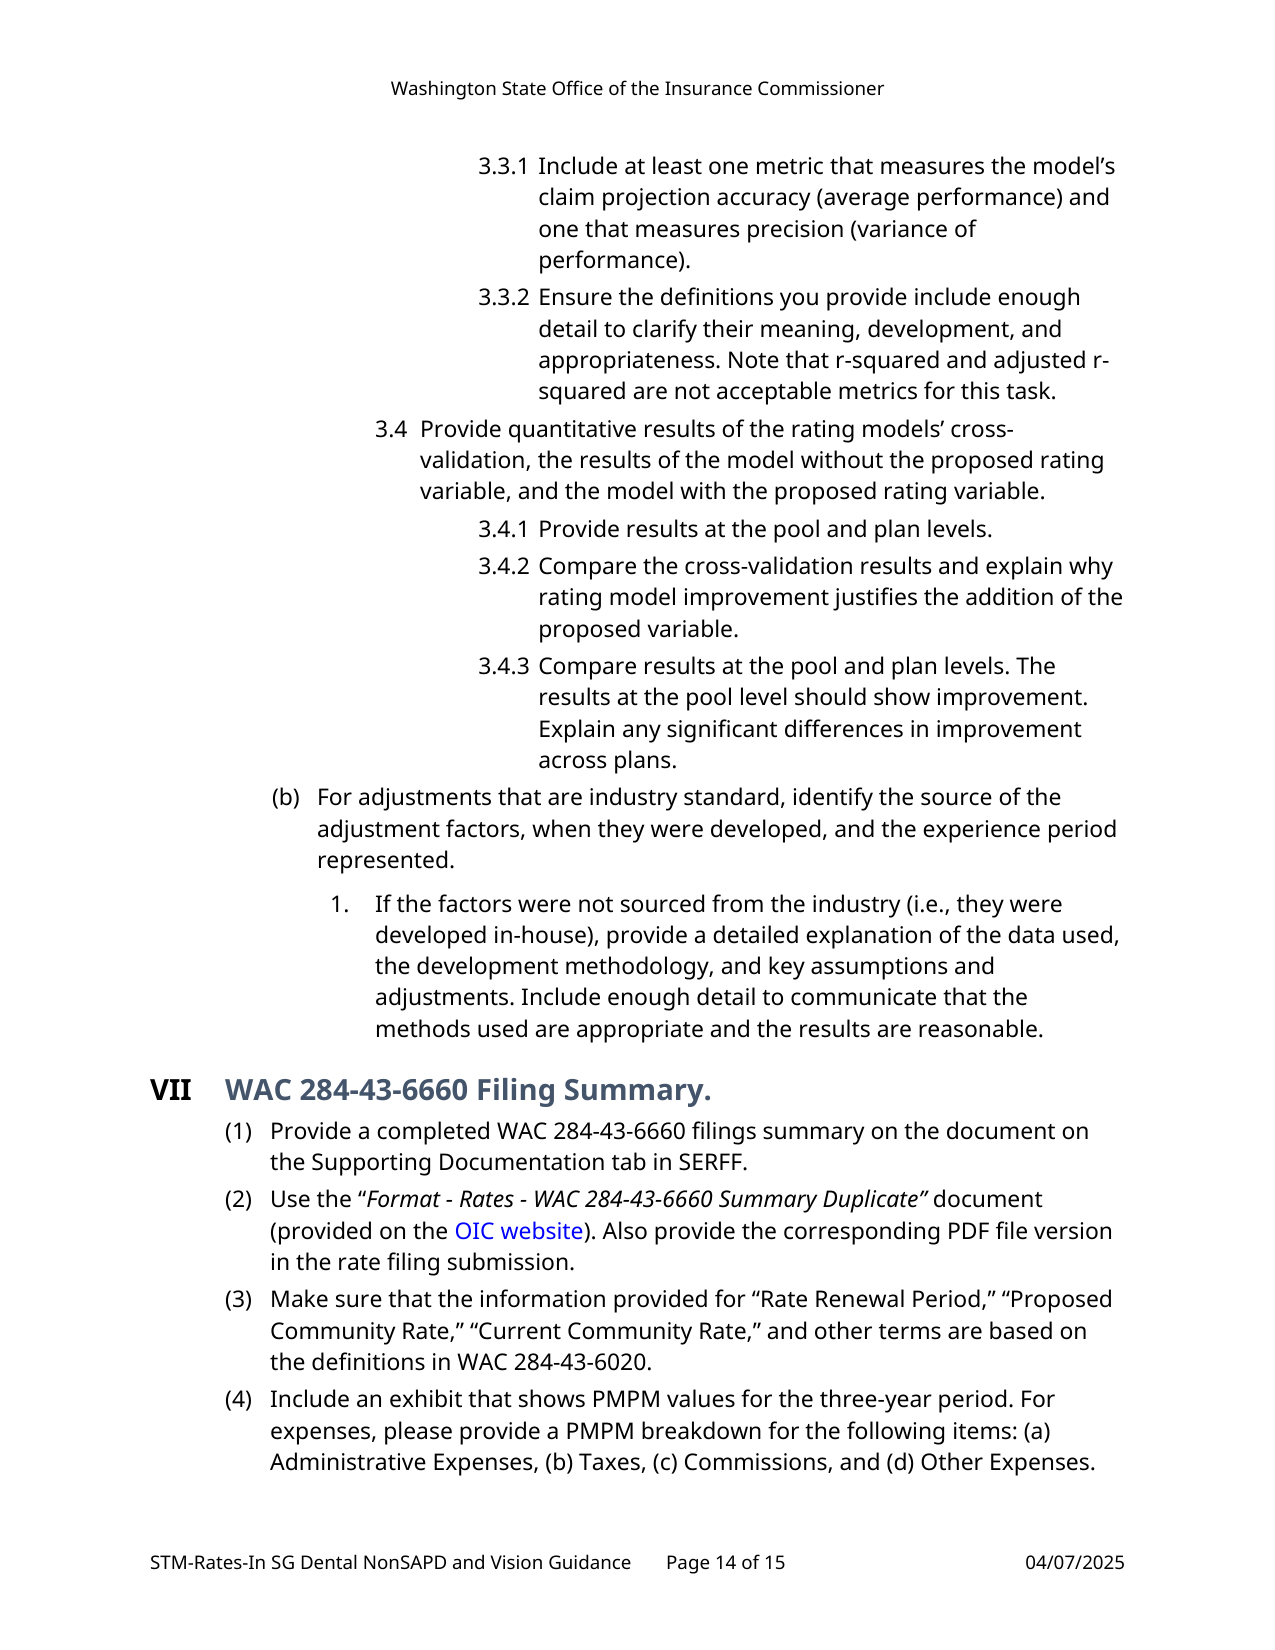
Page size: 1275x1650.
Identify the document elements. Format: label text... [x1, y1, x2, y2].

subtitle Use the “Format - Rates - WAC 284-43-6660 Summary Duplicate” document (provided on the OIC website). Also provide the corresponding PDF file version in the rate filing submission. [225, 1183, 1125, 1277]
subtitle Include at least one metric that measures the model’s claim projection accuracy (average performance) and one that measures precision (variance of performance). [478, 150, 1125, 275]
subtitle Provide quantitative results of the rating models’ cross-validation, the results of the model without the proposed rating variable, and the model with the proposed rating variable. [375, 412, 1125, 506]
subtitle Provide results at the pool and plan levels. [478, 512, 1125, 544]
subtitle Ensure the definitions you provide include enough detail to clarify their meaning, development, and appropriateness. Note that r-squared and adjusted r-squared are not acceptable metrics for this task. [478, 281, 1125, 406]
subtitle Compare results at the pool and plan levels. The results at the pool level should show improvement. Explain any significant differences in improvement across plans. [478, 650, 1125, 775]
subtitle Compare the cross-validation results and explain why rating model improvement justifies the addition of the proposed variable. [478, 550, 1125, 644]
subtitle Include an exhibit that shows PMPM values for the three-year period. For expenses, please provide a PMPM breakdown for the following items: (a) Administrative Expenses, (b) Taxes, (c) Commissions, and (d) Other Expenses. [225, 1383, 1125, 1477]
subtitle Provide a completed WAC 284-43-6660 filings summary on the document on the Supporting Documentation tab in SERFF. [225, 1115, 1125, 1177]
subtitle WAC 284-43-6660 Filing Summary. [150, 1069, 1125, 1108]
subtitle For adjustments that are industry standard, identify the source of the adjustment factors, when they were developed, and the experience period represented. [272, 781, 1125, 875]
subtitle Make sure that the information provided for “Rate Renewal Period,” “Proposed Community Rate,” “Current Community Rate,” and other terms are based on the definitions in WAC 284-43-6020. [225, 1283, 1125, 1377]
subtitle If the factors were not sourced from the industry (i.e., they were developed in-house), provide a detailed explanation of the data used, the development methodology, and key assumptions and adjustments. Include enough detail to communicate that the methods used are appropriate and the results are reasonable. [330, 887, 1125, 1044]
